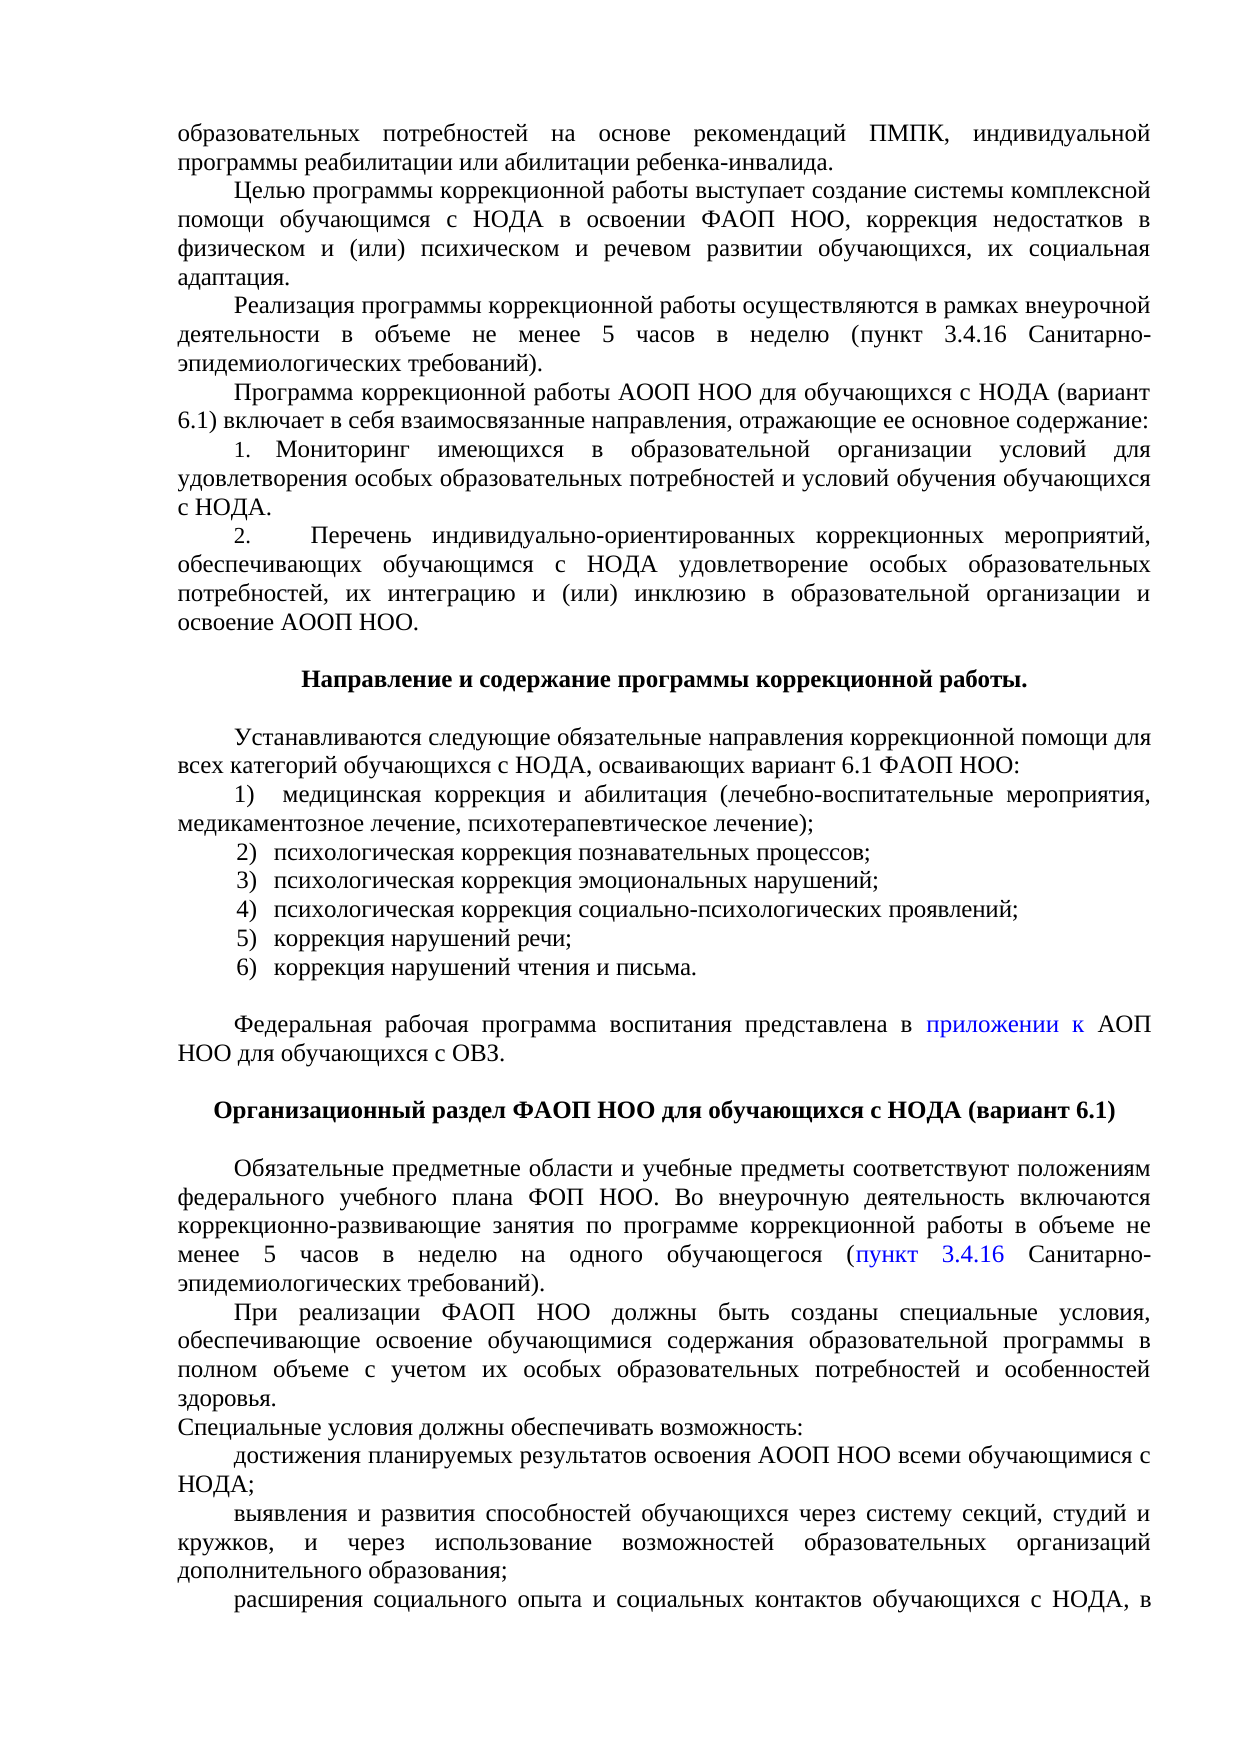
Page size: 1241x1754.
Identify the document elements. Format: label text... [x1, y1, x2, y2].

subtitle Направление и содержание программы коррекционной работы. [177, 664, 1151, 693]
text При реализации ФАОП НОО должны быть созданы специальные условия, обеспечивающие освоение обучающимися содержания образовательной программы в полном объеме с учетом их особых образовательных потребностей и особенностей здоровья. [177, 1297, 1151, 1412]
list коррекция нарушений речи; [177, 923, 1151, 952]
text Реализация программы коррекционной работы осуществляются в рамках внеурочной деятельности в объеме не менее 5 часов в неделю (пункт 3.4.16 Санитарно-эпидемиологических требований). [177, 291, 1151, 377]
text достижения планируемых результатов освоения АООП НОО всеми обучающимися с НОДА; [177, 1441, 1151, 1498]
list Перечень индивидуально-ориентированных коррекционных мероприятий, обеспечивающих обучающимся с НОДА удовлетворение особых образовательных потребностей, их интеграцию и (или) инклюзию в образовательной организации и освоение АООП НОО. [177, 521, 1151, 636]
text Федеральная рабочая программа воспитания представлена в приложении к АОП НОО для обучающихся с ОВЗ. [177, 1009, 1151, 1067]
text Целью программы коррекционной работы выступает создание системы комплексной помощи обучающимся с НОДА в освоении ФАОП НОО, коррекция недостатков в физическом и (или) психическом и речевом развитии обучающихся, их социальная адаптация. [177, 176, 1151, 291]
list коррекция нарушений чтения и письма. [177, 952, 1151, 981]
list психологическая коррекция социально-психологических проявлений; [177, 894, 1151, 923]
list медицинская коррекция и абилитация (лечебно-воспитательные мероприятия, медикаментозное лечение, психотерапевтическое лечение); [177, 779, 1151, 837]
text Программа коррекционной работы АООП НОО для обучающихся с НОДА (вариант 6.1) включает в себя взаимосвязанные направления, отражающие ее основное содержание: [177, 377, 1151, 434]
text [177, 118, 1151, 176]
list психологическая коррекция познавательных процессов; [177, 837, 1151, 866]
text Специальные условия должны обеспечивать возможность: [177, 1412, 1151, 1441]
subtitle Организационный раздел ФАОП НОО для обучающихся с НОДА (вариант 6.1) [177, 1096, 1151, 1124]
text Обязательные предметные области и учебные предметы соответствуют положениям федерального учебного плана ФОП НОО. Во внеурочную деятельность включаются коррекционно-развивающие занятия по программе коррекционной работы в объеме не менее 5 часов в неделю на одного обучающегося (пункт 3.4.16 Санитарно- эпидемиологических требований). [177, 1153, 1151, 1297]
text выявления и развития способностей обучающихся через систему секций, студий и кружков, и через использование возможностей образовательных организаций дополнительного образования; [177, 1498, 1151, 1584]
list Мониторинг имеющихся в образовательной организации условий для удовлетворения особых образовательных потребностей и условий обучения обучающихся с НОДА. [177, 434, 1151, 521]
text Устанавливаются следующие обязательные направления коррекционной помощи для всех категорий обучающихся с НОДА, осваивающих вариант 6.1 ФАОП НОО: [177, 722, 1151, 779]
list психологическая коррекция эмоциональных нарушений; [177, 866, 1151, 894]
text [177, 1584, 1151, 1613]
